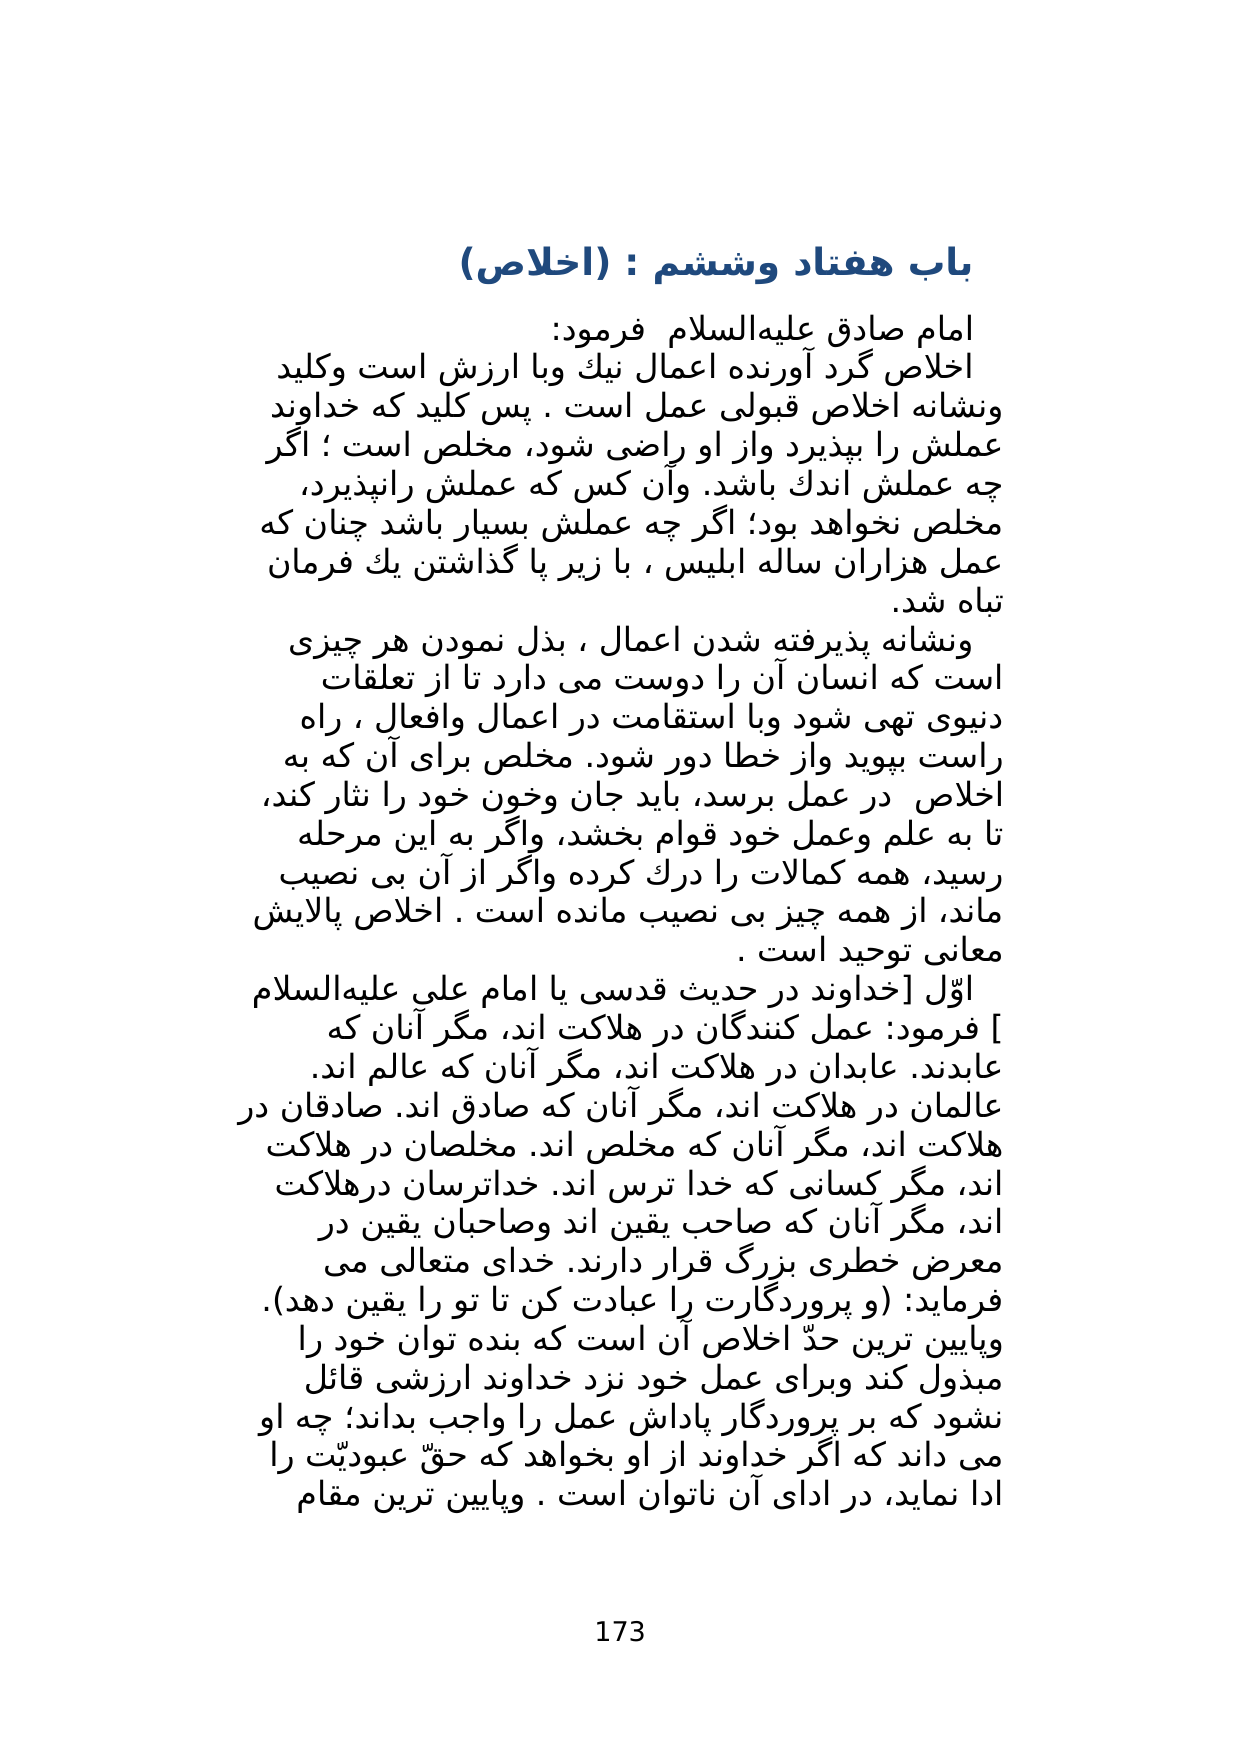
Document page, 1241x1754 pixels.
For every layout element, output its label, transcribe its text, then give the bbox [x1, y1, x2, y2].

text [236, 970, 1004, 1514]
text امام صادق عليه‌السلام فرمود: [236, 309, 1004, 348]
subtitle باب هفتاد وششم : (اخلاص) [236, 241, 1004, 284]
text اخلاص گرد آورنده اعمال نيك وبا ارزش است وكليد ونشانه اخلاص قبولى عمل است . پس كليد كه خداوند عملش را بپذيرد واز او راضى شود، مخلص است ؛ اگر چه عملش اندك باشد. وآن كس كه عملش رانپذيرد، مخلص نخواهد بود؛ اگر چه عملش بسيار باشد چنان كه عمل هزاران ساله ابليس ، با زير پا گذاشتن يك فرمان تباه شد. [236, 348, 1004, 620]
text ونشانه پذيرفته شدن اعمال ، بذل نمودن هر چيزى است كه انسان آن را دوست مى دارد تا از تعلقات دنيوى تهى شود وبا استقامت در اعمال وافعال ، راه راست بپويد واز خطا دور شود. مخلص براى آن كه به اخلاص ‍ در عمل برسد، بايد جان وخون خود را نثار كند، تا به علم وعمل خود قوام بخشد، واگر به اين مرحله رسيد، همه كمالات را درك كرده واگر از آن بى نصيب ماند، از همه چيز بى نصيب مانده است . اخلاص پالايش معانى توحيد است . [236, 620, 1004, 970]
